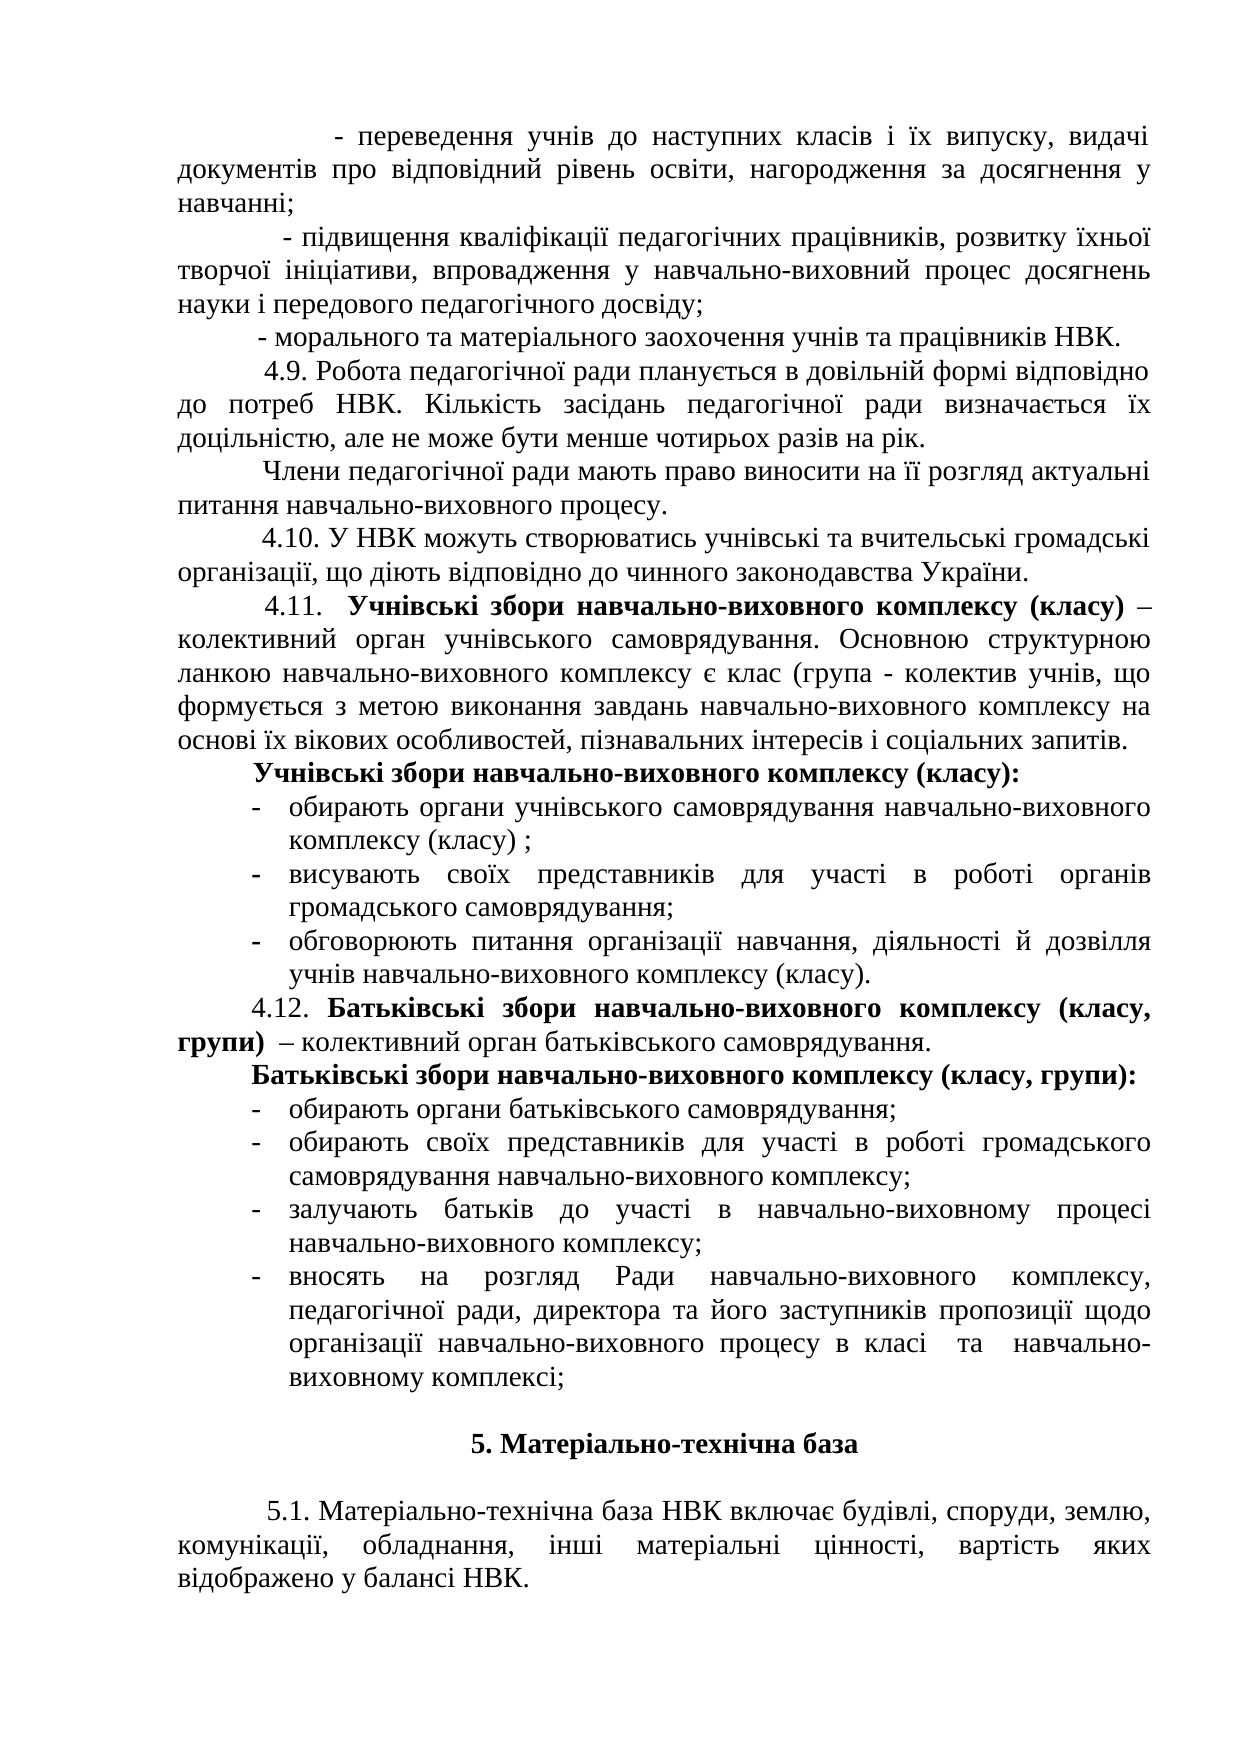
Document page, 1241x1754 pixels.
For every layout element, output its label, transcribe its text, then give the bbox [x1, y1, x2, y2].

list висувають своїх представників для участі в роботі органів громадського самоврядування; [251, 856, 1152, 923]
text - підвищення кваліфікації педагогічних працівників, розвитку їхньої творчої ініціативи, впровадження у навчально-виховний процес досягнень науки і передового педагогічного досвіду; [177, 219, 1152, 319]
list обирають своїх представників для участі в роботі громадського самоврядування навчально-виховного комплексу; [251, 1124, 1152, 1191]
list обирають органи учнівського самоврядування навчально-виховного комплексу (класу) ; [251, 789, 1152, 856]
text 5. Матеріально-технічна база [177, 1426, 1152, 1460]
text - морального та матеріального заохочення учнів та працівників НВК. [177, 319, 1152, 353]
text Члени педагогічної ради мають право виносити на її розгляд актуальні питання навчально-виховного процесу. [177, 453, 1152, 521]
list вносять на розгляд Ради навчально-виховного комплексу, педагогічної ради, директора та його заступників пропозиції щодо організації навчально-виховного процесу в класі та навчально-виховному комплексі; [251, 1258, 1152, 1393]
text Учнівські збори навчально-виховного комплексу (класу): [177, 755, 1152, 789]
text 4.12. Батьківські збори навчально-виховного комплексу (класу, групи) – колективний орган батьківського самоврядування. [177, 990, 1152, 1057]
text 4.10. У НВК можуть створюватись учнівські та вчительські громадські організації, що діють відповідно до чинного законодавства України. [177, 521, 1152, 588]
text 4.11. Учнівські збори навчально-виховного комплексу (класу) – колективний орган учнівського самоврядування. Основною структурною ланкою навчально-виховного комплексу є клас (група - колектив учнів, що формується з метою виконання завдань навчально-виховного комплексу на основі їх вікових особливостей, пізнавальних інтересів і соціальних запитів. [177, 588, 1152, 755]
list обговорюють питання організації навчання, діяльності й дозвілля учнів навчально-виховного комплексу (класу). [251, 923, 1152, 990]
text 5.1. Матеріально-технічна база НВК включає будівлі, споруди, землю, комунікації, обладнання, інші матеріальні цінності, вартість яких відображено у балансі НВК. [177, 1493, 1152, 1594]
text Батьківські збори навчально-виховного комплексу (класу, групи): [177, 1057, 1152, 1091]
text 4.9. Робота педагогічної ради планується в довільній формі відповідно до потреб НВК. Кількість засідань педагогічної ради визначається їх доцільністю, але не може бути менше чотирьох разів на рік. [177, 353, 1152, 453]
list залучають батьків до участі в навчально-виховному процесі навчально-виховного комплексу; [251, 1191, 1152, 1258]
list обирають органи батьківського самоврядування; [251, 1091, 1152, 1124]
text - переведення учнів до наступних класів і їх випуску, видачі документів про відповідний рівень освіти, нагородження за досягнення у навчанні; [177, 118, 1152, 219]
